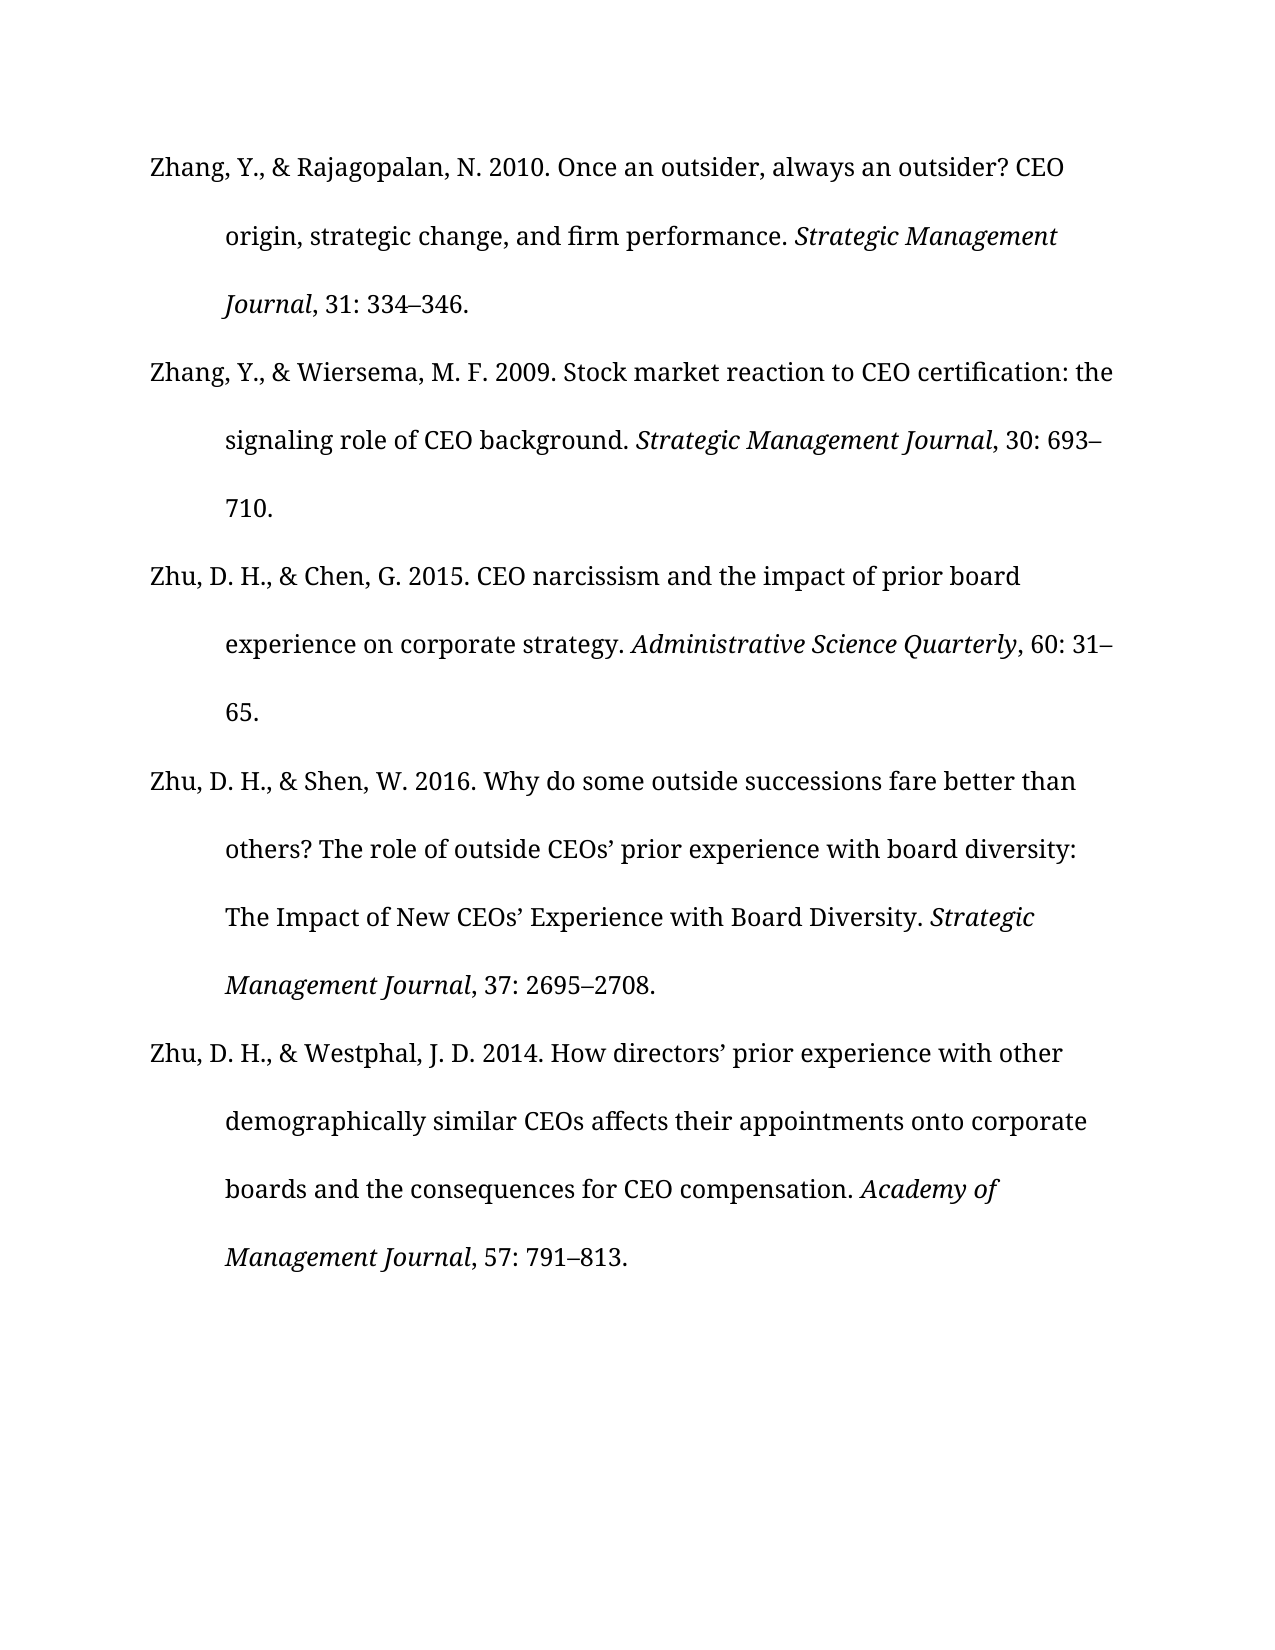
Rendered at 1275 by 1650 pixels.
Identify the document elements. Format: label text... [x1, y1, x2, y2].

text Zhang, Y., & Rajagopalan, N. 2010. Once an outsider, always an outsider? CEO origin, strategic change, and firm performance. Strategic Management Journal, 31: 334–346. [150, 150, 1125, 320]
text Zhu, D. H., & Shen, W. 2016. Why do some outside successions fare better than others? The role of outside CEOs’ prior experience with board diversity: The Impact of New CEOs’ Experience with Board Diversity. Strategic Management Journal, 37: 2695–2708. [150, 763, 1125, 1002]
text Zhu, D. H., & Chen, G. 2015. CEO narcissism and the impact of prior board experience on corporate strategy. Administrative Science Quarterly, 60: 31–65. [150, 559, 1125, 729]
text Zhu, D. H., & Westphal, J. D. 2014. How directors’ prior experience with other demographically similar CEOs affects their appointments onto corporate boards and the consequences for CEO compensation. Academy of Management Journal, 57: 791–813. [150, 1036, 1125, 1274]
text Zhang, Y., & Wiersema, M. F. 2009. Stock market reaction to CEO certification: the signaling role of CEO background. Strategic Management Journal, 30: 693–710. [150, 354, 1125, 525]
